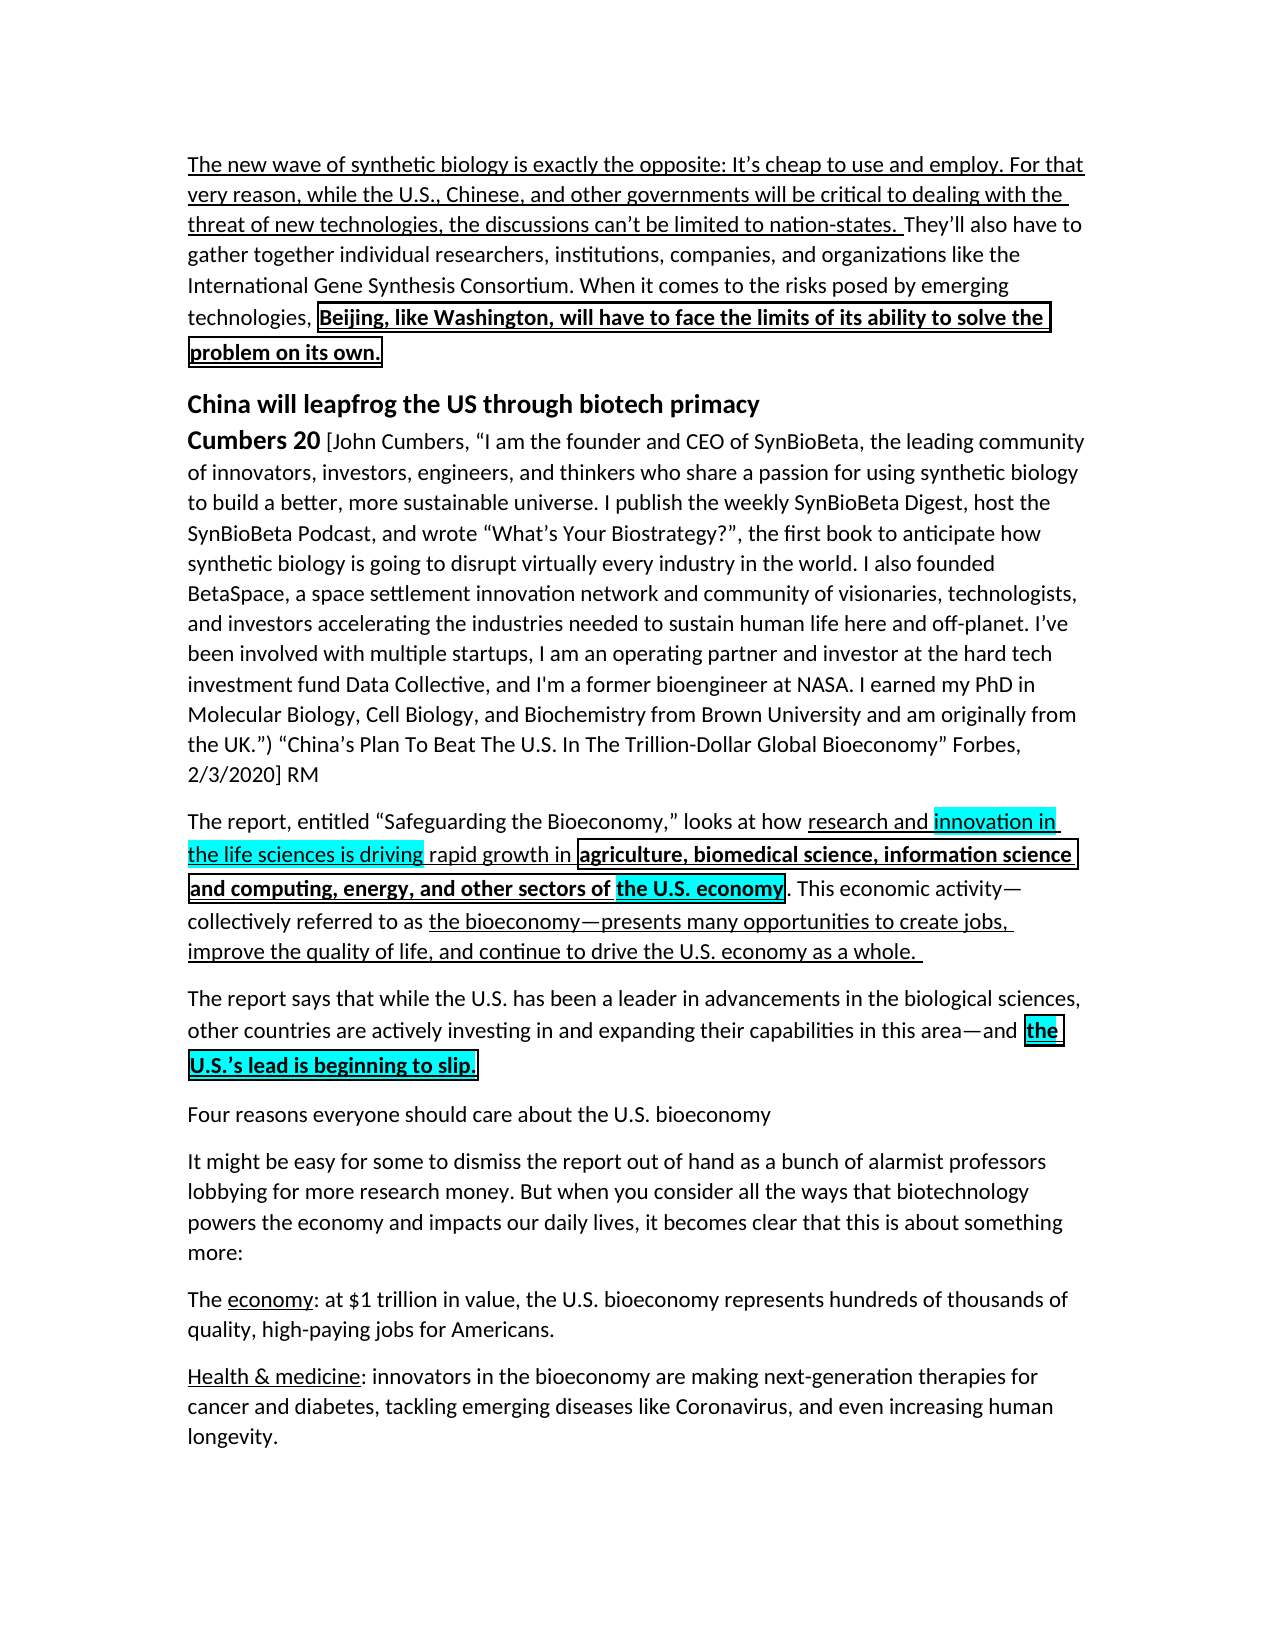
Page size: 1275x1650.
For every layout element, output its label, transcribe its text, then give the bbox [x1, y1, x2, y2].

text It might be easy for some to dismiss the report out of hand as a bunch of alarmist professors lobbying for more research money. But when you consider all the ways that biotechnology powers the economy and impacts our daily lives, it becomes clear that this is about something more: [187, 1147, 1087, 1266]
text The new wave of synthetic biology is exactly the opposite: It’s cheap to use and employ. For that very reason, while the U.S., Chinese, and other governments will be critical to dealing with the threat of new technologies, the discussions can’t be limited to nation-states. They’ll also have to gather together individual researchers, institutions, companies, and organizations like the International Gene Synthesis Consortium. When it comes to the risks posed by emerging technologies, Beijing, like Washington, will have to face the limits of its ability to solve the problem on its own. [187, 150, 1087, 368]
text The economy: at $1 trillion in value, the U.S. bioeconomy represents hundreds of thousands of quality, high-paying jobs for Americans. [187, 1285, 1087, 1343]
text Health & medicine: innovators in the bioeconomy are making next-generation therapies for cancer and diabetes, tackling emerging diseases like Coronavirus, and even increasing human longevity. [187, 1362, 1087, 1450]
subtitle China will leapfrog the US through biotech primacy [187, 387, 1087, 420]
text Cumbers 20 [John Cumbers, “I am the founder and CEO of SynBioBeta, the leading community of innovators, investors, engineers, and thinkers who share a passion for using synthetic biology to build a better, more sustainable universe. I publish the weekly SynBioBeta Digest, host the SynBioBeta Podcast, and wrote “What’s Your Biostrategy?”, the first book to anticipate how synthetic biology is going to disrupt virtually every industry in the world. I also founded BetaSpace, a space settlement innovation network and community of visionaries, technologists, and investors accelerating the industries needed to sustain human life here and off-planet. I’ve been involved with multiple startups, I am an operating partner and investor at the hard tech investment fund Data Collective, and I'm a former bioengineer at NASA. I earned my PhD in Molecular Biology, Cell Biology, and Biochemistry from Brown University and am originally from the UK.”) “China’s Plan To Beat The U.S. In The Trillion-Dollar Global Bioeconomy” Forbes, 2/3/2020] RM [187, 423, 1087, 788]
text The report says that while the U.S. has been a leader in advancements in the biological sciences, other countries are actively investing in and expanding their capabilities in this area—and the U.S.’s lead is beginning to slip. [187, 984, 1087, 1081]
text The report, entitled “Safeguarding the Bioeconomy,” looks at how research and innovation in the life sciences is driving rapid growth in agriculture, biomedical science, information science and computing, energy, and other sectors of the U.S. economy. This economic activity—collectively referred to as the bioeconomy—presents many opportunities to create jobs, improve the quality of life, and continue to drive the U.S. economy as a whole. [187, 807, 1087, 965]
text Four reasons everyone should care about the U.S. bioeconomy [187, 1100, 1087, 1128]
